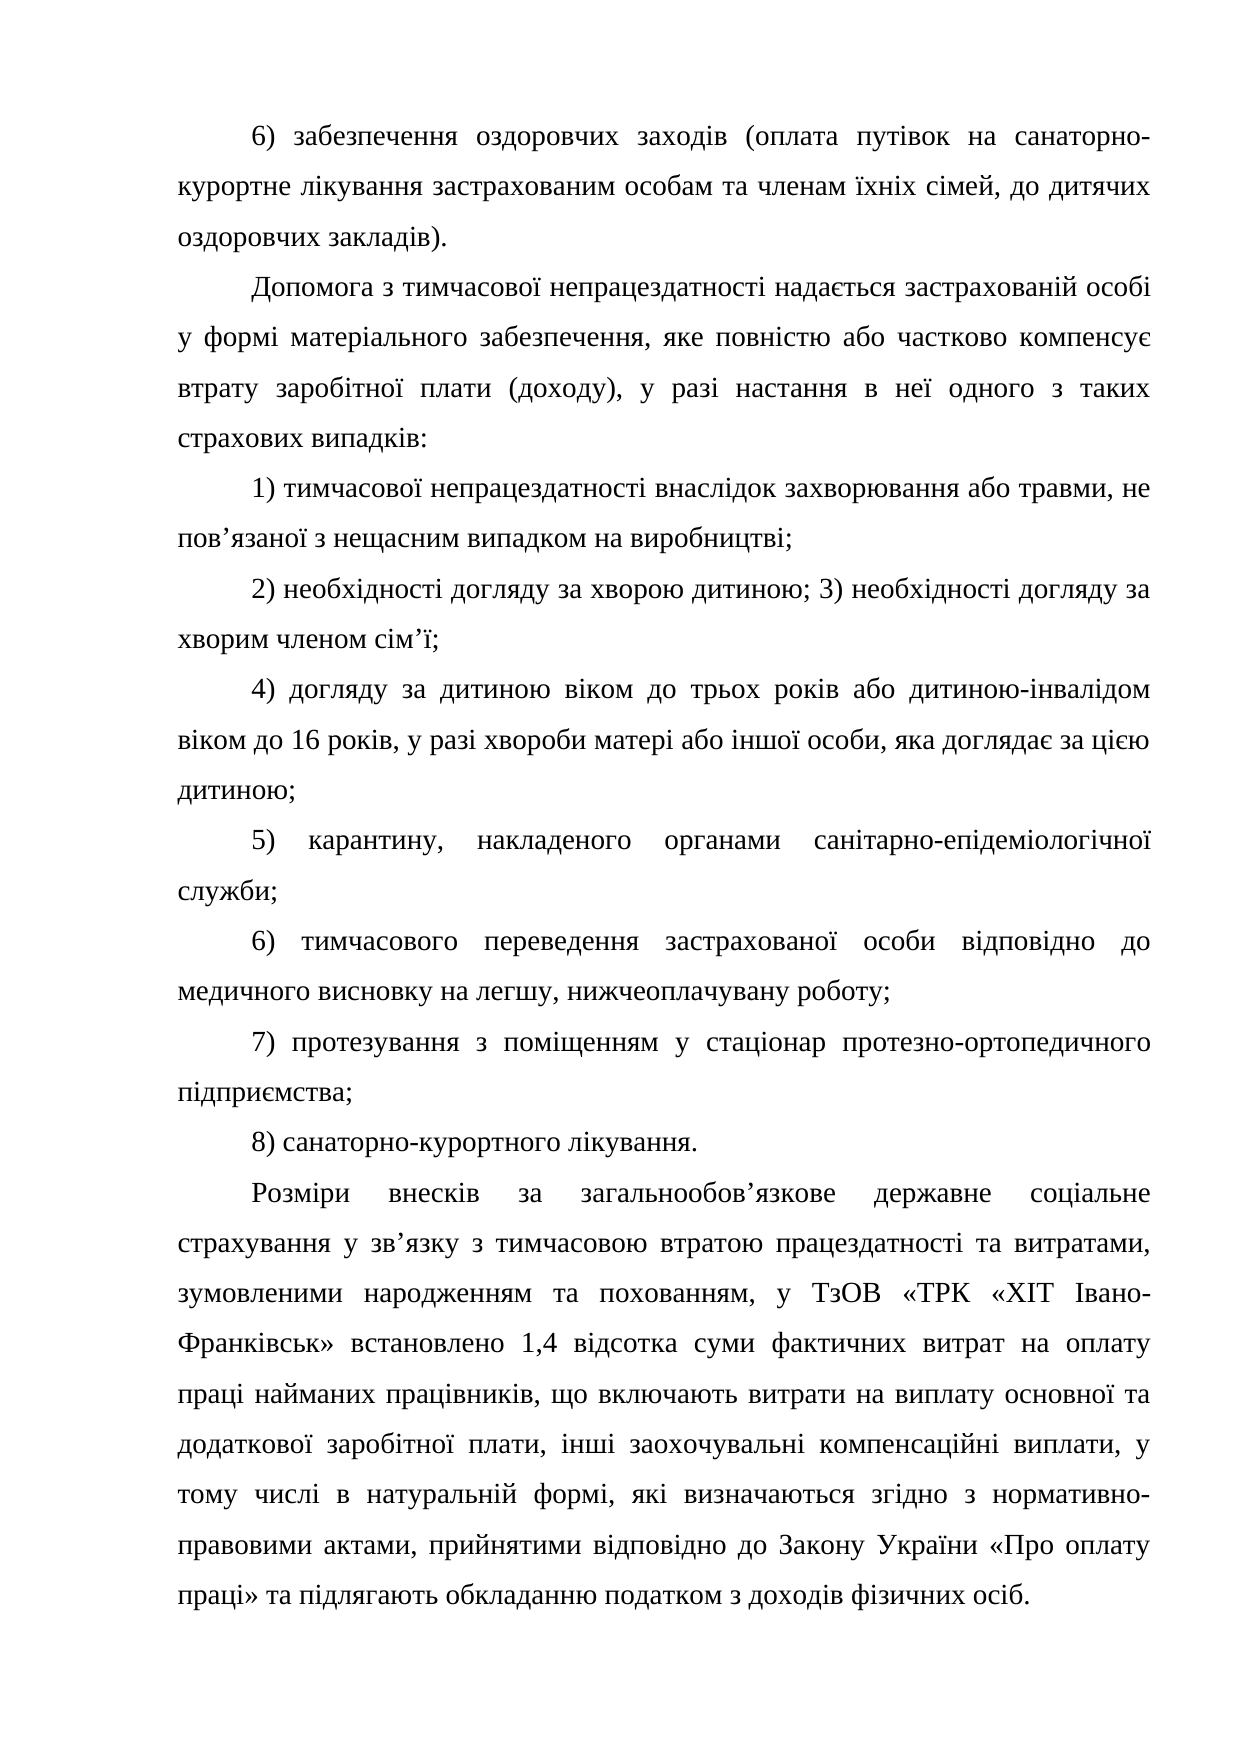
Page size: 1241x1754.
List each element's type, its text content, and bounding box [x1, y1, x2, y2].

text 2) необхідності догляду за хворою дитиною; 3) необхідності догляду за хворим членом сім’ї; [177, 571, 1152, 655]
text 4) догляду за дитиною віком до трьох років або дитиною-інвалідом віком до 16 років, у разі хвороби матері або іншої особи, яка доглядає за цією дитиною; [177, 672, 1152, 806]
text Допомога з тимчасової непрацездатності надається застрахованій особі у формі матеріального забезпечення, яке повністю або частково компенсує втрату заробітної плати (доходу), у разі настання в неї одного з таких страхових випадків: [177, 269, 1152, 453]
text Розміри внесків за загальнообов’язкове державне соціальне страхування у зв’язку з тимчасовою втратою працездатності та витратами, зумовленими народженням та похованням, у ТзОВ «ТРК «ХІТ Івано-Франківськ» встановлено 1,4 відсотка суми фактичних витрат на оплату праці найманих працівників, що включають витрати на виплату основної та додаткової заробітної плати, інші заохочувальні компенсаційні виплати, у тому числі в натуральній формі, які визначаються згідно з нормативно-правовими актами, прийнятими відповідно до Закону України «Про оплату праці» та підлягають обкладанню податком з доходів фізичних осіб. [177, 1175, 1152, 1611]
text 5) карантину, накладеного органами санітарно-епідеміологічної служби; [177, 822, 1152, 906]
text 7) протезування з поміщенням у стаціонар протезно-ортопедичного підприємства; [177, 1024, 1152, 1108]
text 6) забезпечення оздоровчих заходів (оплата путівок на санаторно-курортне лікування застрахованим особам та членам їхніх сімей, до дитячих оздоровчих закладів). [177, 118, 1152, 252]
text 6) тимчасового переведення застрахованої особи відповідно до медичного висновку на легшу, нижчеоплачувану роботу; [177, 923, 1152, 1007]
text 1) тимчасової непрацездатності внаслідок захворювання або травми, не пов’язаної з нещасним випадком на виробництві; [177, 470, 1152, 554]
text 8) санаторно-курортного лікування. [177, 1124, 1152, 1158]
